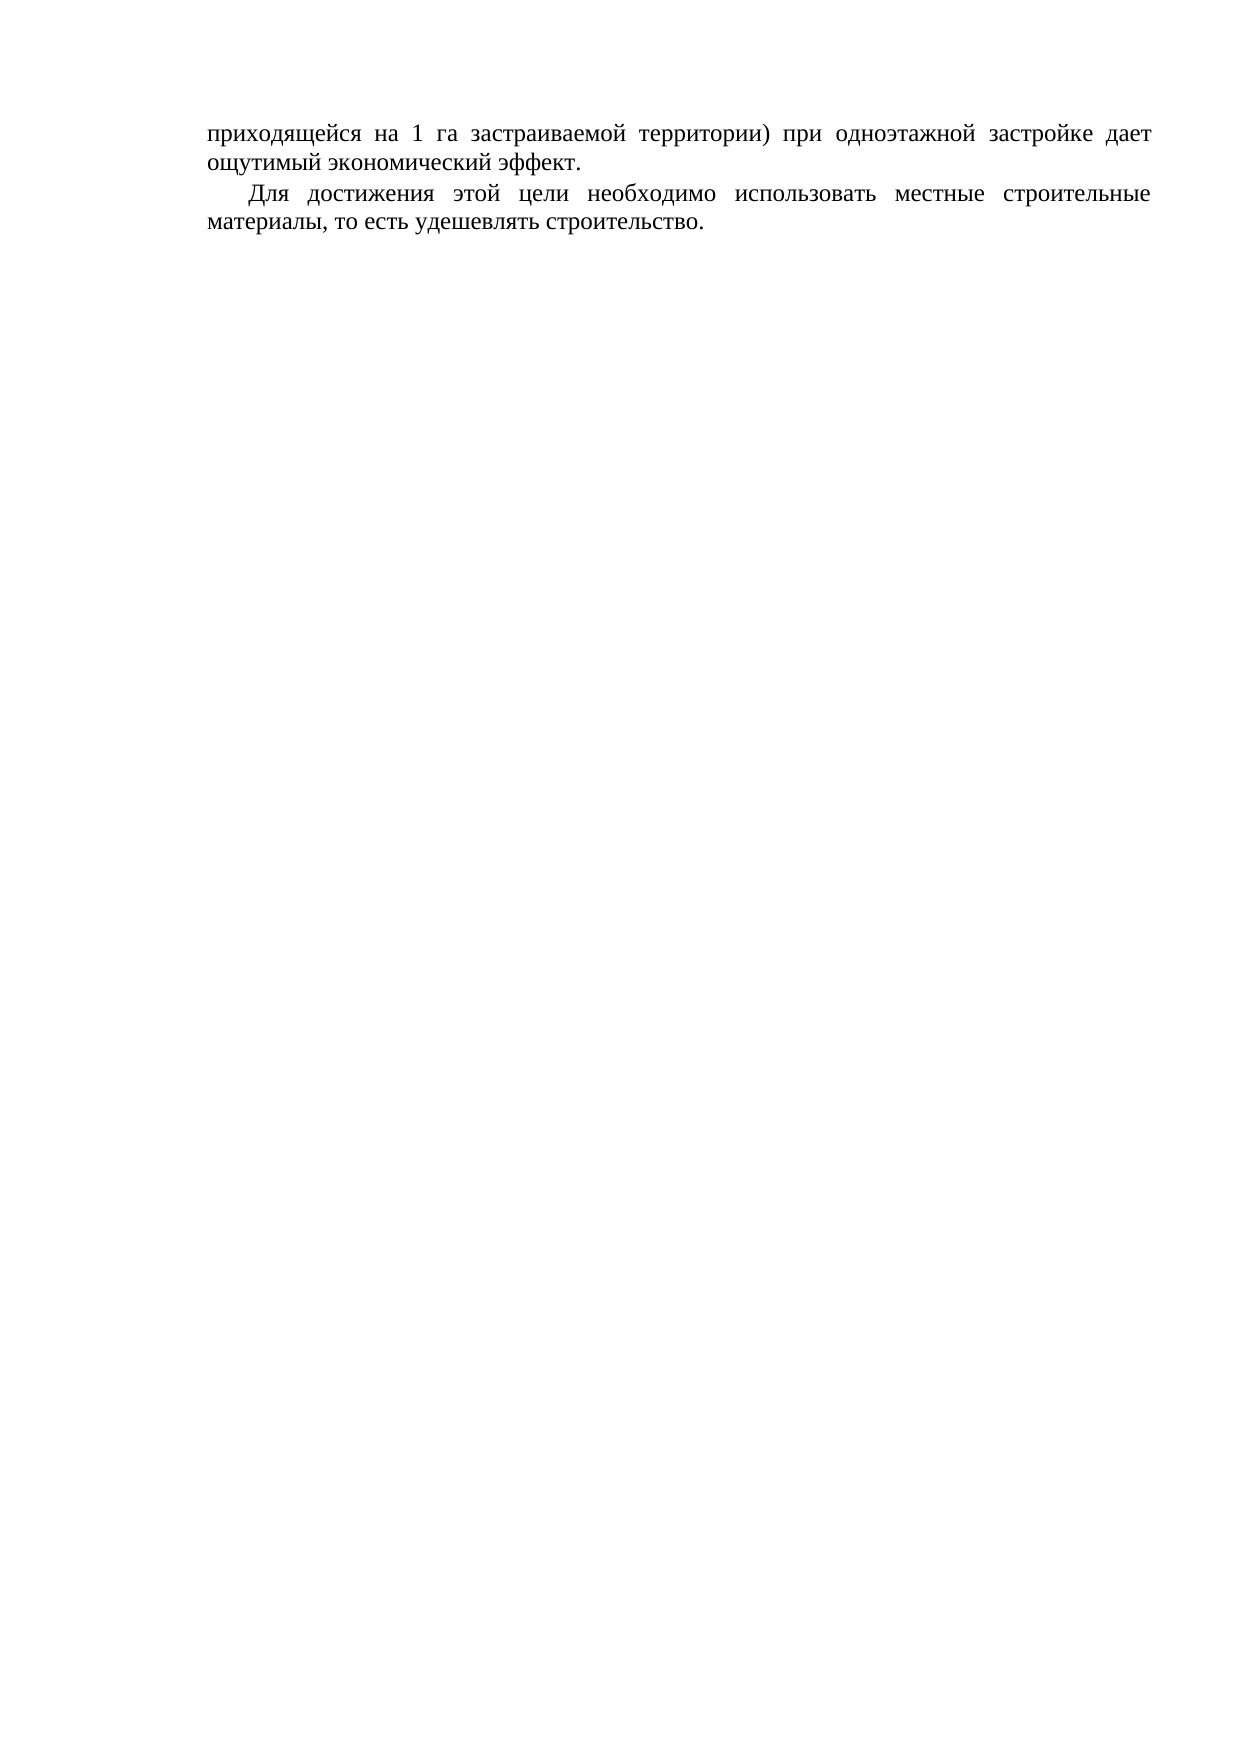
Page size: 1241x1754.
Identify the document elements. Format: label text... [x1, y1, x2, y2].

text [207, 118, 1152, 176]
text Для достижения этой цели необходимо использовать местные строительные материалы, то есть удешевлять строительство. [207, 178, 1152, 235]
